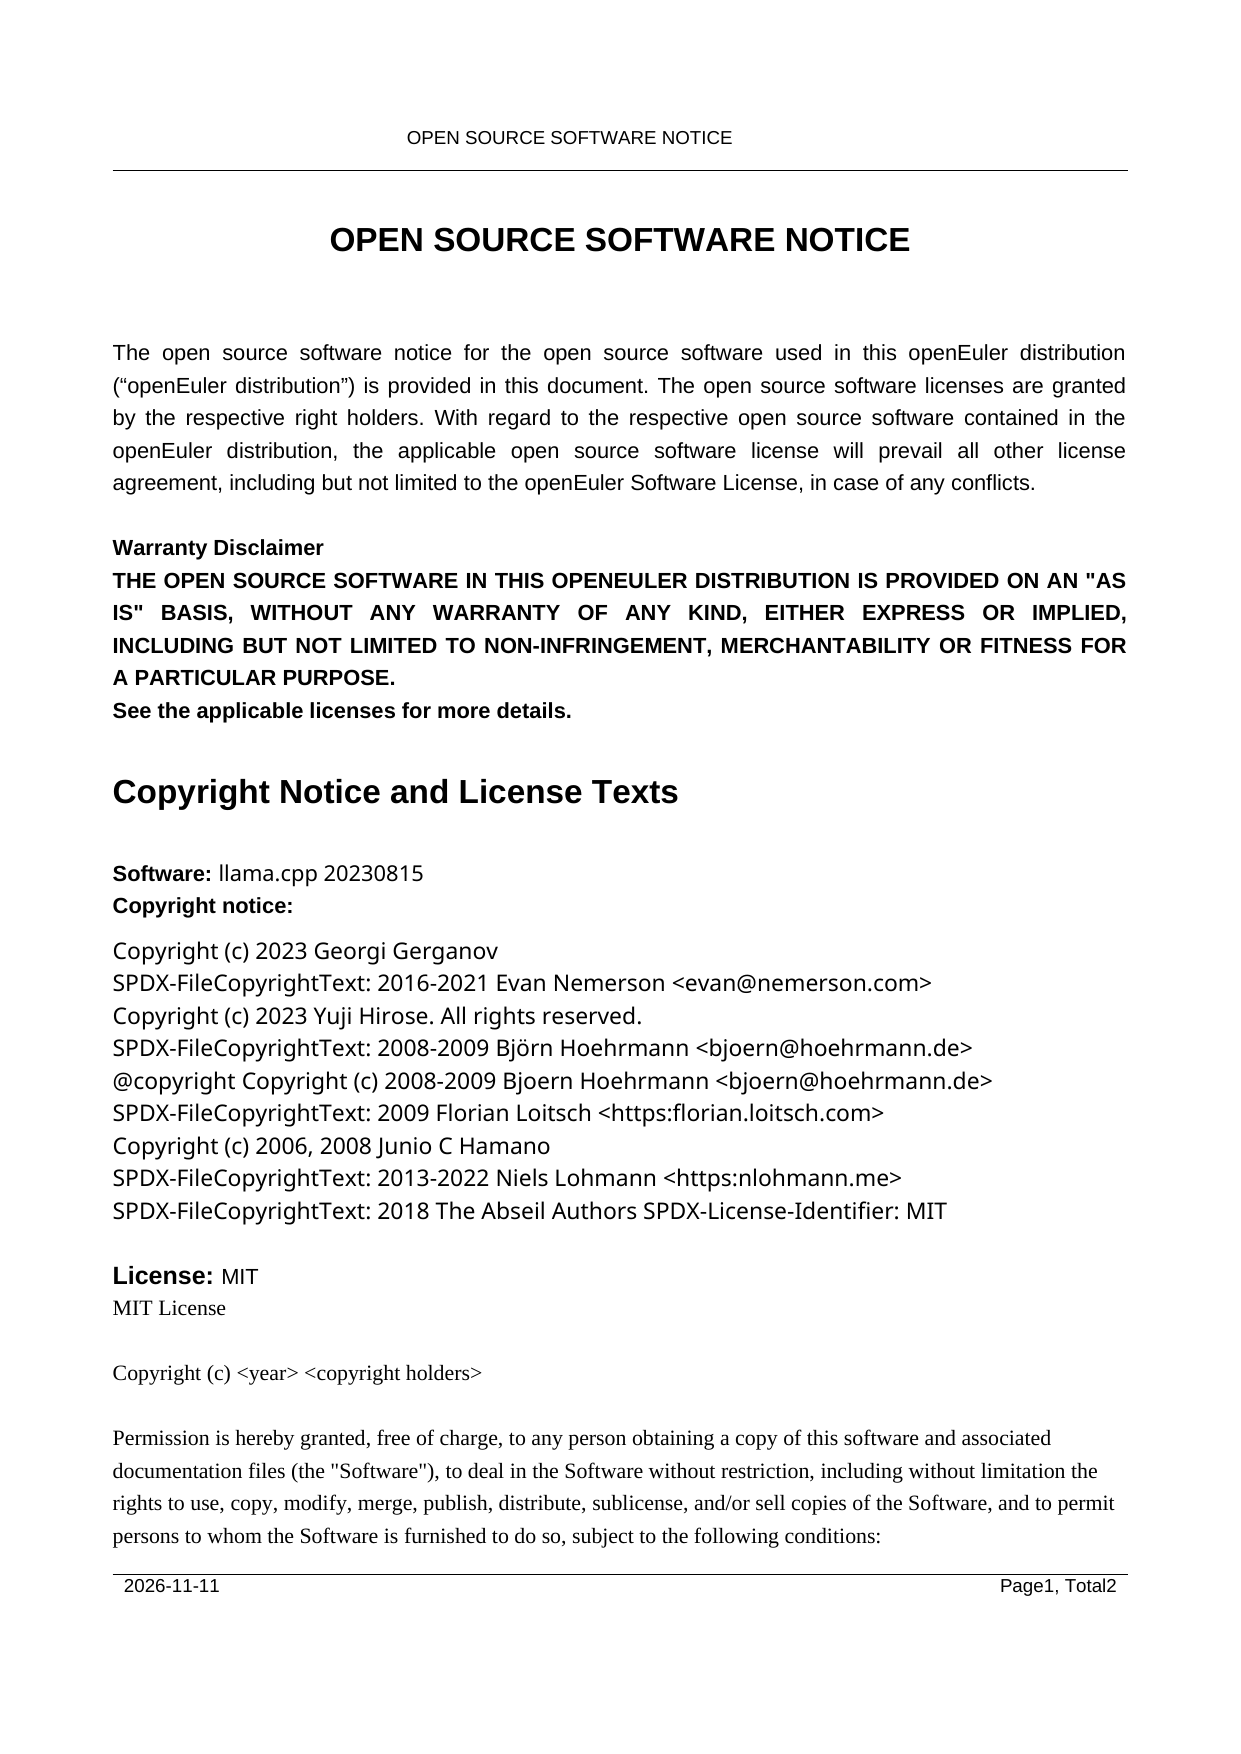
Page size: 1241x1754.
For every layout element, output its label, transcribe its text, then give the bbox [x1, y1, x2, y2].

text License: MIT [112, 1259, 1128, 1291]
text Copyright (c) 2023 Georgi Gerganov SPDX-FileCopyrightText: 2016-2021 Evan Nemerson <evan@nemerson.com> Copyright (c) 2023 Yuji Hirose. All rights reserved. SPDX-FileCopyrightText: 2008-2009 Björn Hoehrmann <bjoern@hoehrmann.de> @copyright Copyright (c) 2008-2009 Bjoern Hoehrmann <bjoern@hoehrmann.de> SPDX-FileCopyrightText: 2009 Florian Loitsch <https:florian.loitsch.com> Copyright (c) 2006, 2008 Junio C Hamano SPDX-FileCopyrightText: 2013-2022 Niels Lohmann <https:nlohmann.me> SPDX-FileCopyrightText: 2018 The Abseil Authors SPDX-License-Identifier: MIT [112, 934, 1128, 1259]
text The open source software notice for the open source software used in this openEuler distribution (“openEuler distribution”) is provided in this document. The open source software licenses are granted by the respective right holders. With regard to the respective open source software contained in the openEuler distribution, the applicable open source software license will prevail all other license agreement, including but not limited to the openEuler Software License, in case of any conflicts. [112, 336, 1128, 499]
title Software: llama.cpp 20230815 [112, 856, 1128, 889]
text Copyright Notice and License Texts [112, 759, 1128, 824]
text Copyright notice: [112, 889, 1128, 921]
text OPEN SOURCE SOFTWARE NOTICE [112, 206, 1128, 271]
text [112, 1291, 1128, 1551]
text Warranty Disclaimer [112, 531, 1128, 564]
text THE OPEN SOURCE SOFTWARE IN THIS OPENEULER DISTRIBUTION IS PROVIDED ON AN "AS IS" BASIS, WITHOUT ANY WARRANTY OF ANY KIND, EITHER EXPRESS OR IMPLIED, INCLUDING BUT NOT LIMITED TO NON-INFRINGEMENT, MERCHANTABILITY OR FITNESS FOR A PARTICULAR PURPOSE. See the applicable licenses for more details. [112, 564, 1128, 726]
